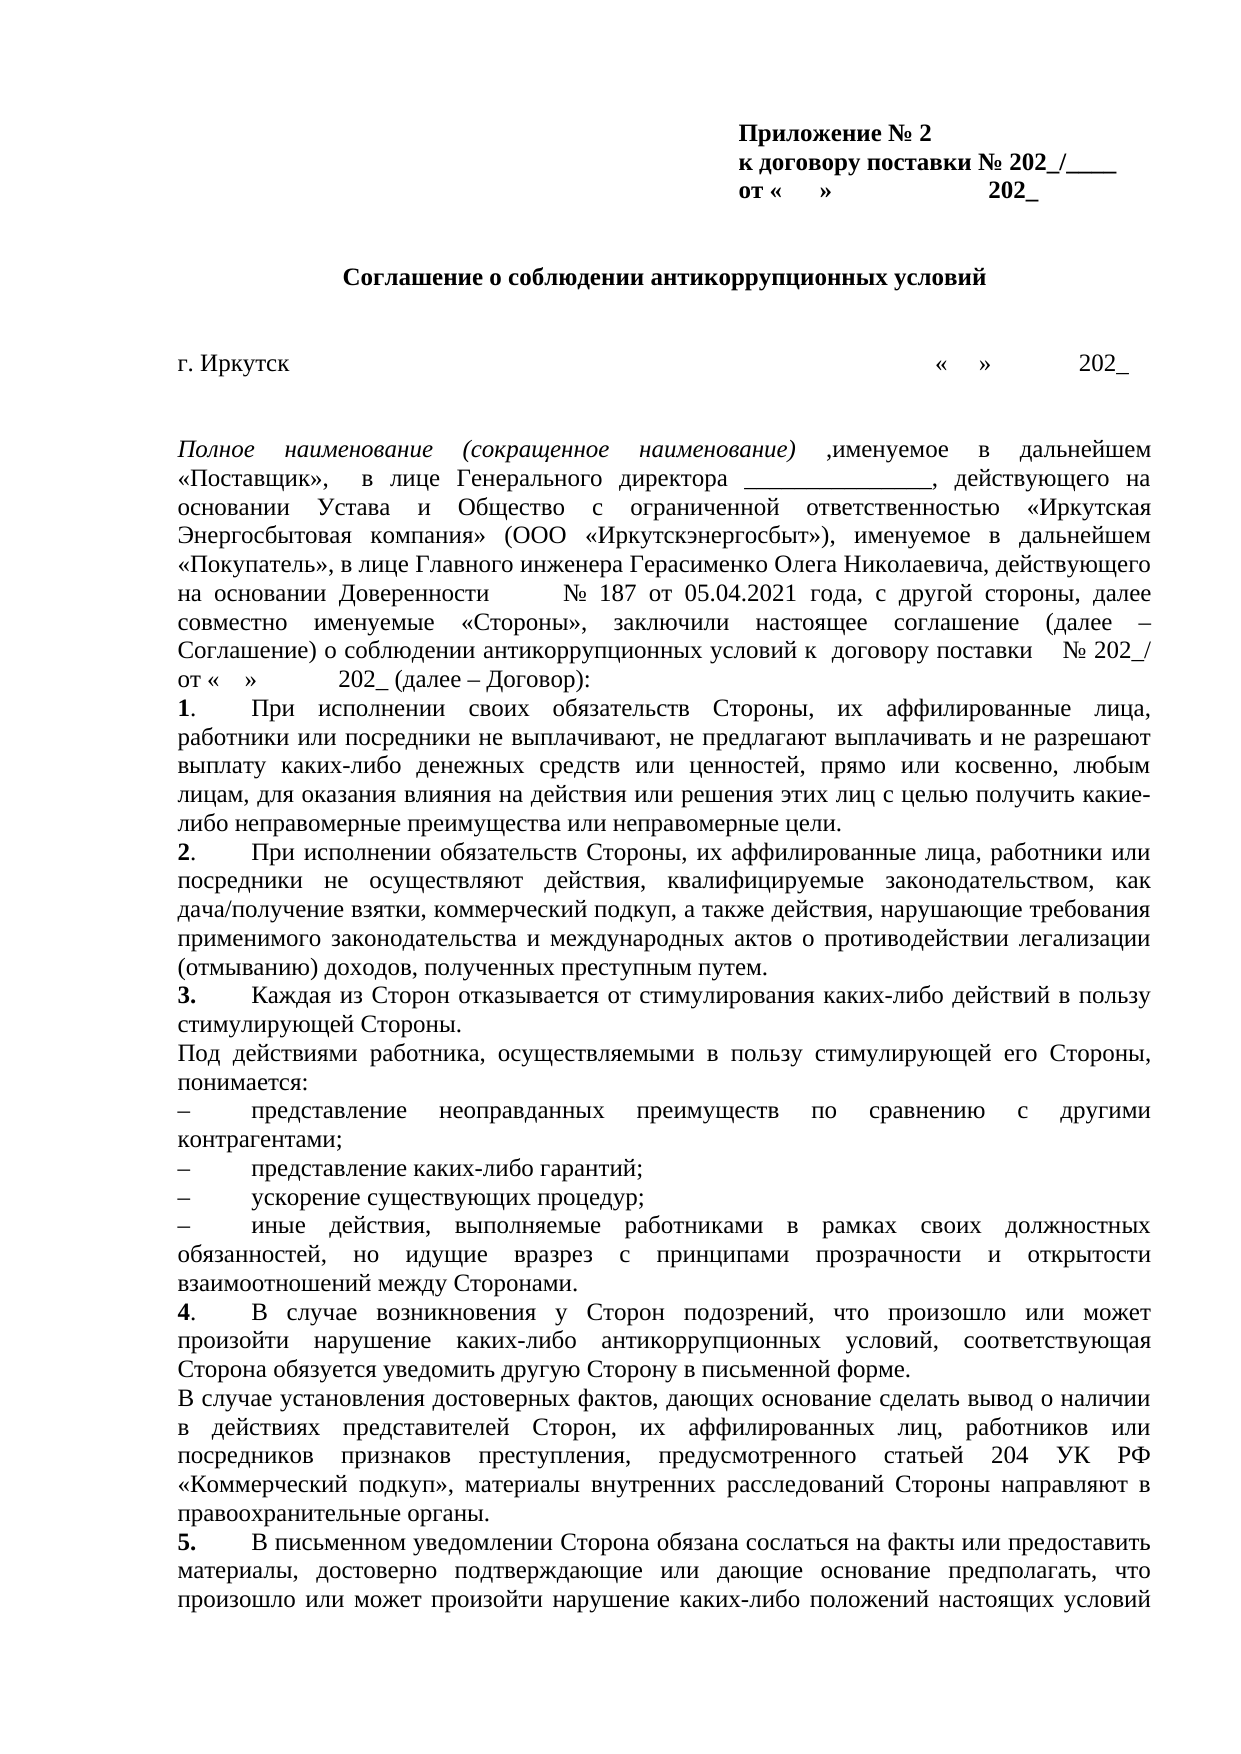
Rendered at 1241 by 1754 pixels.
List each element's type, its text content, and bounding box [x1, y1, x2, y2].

text Под действиями работника, осуществляемыми в пользу стимулирующей его Стороны, понимается: [177, 1038, 1152, 1096]
text Приложение № 2 [738, 118, 1152, 147]
text В случае установления достоверных фактов, дающих основание сделать вывод о наличии в действиях представителей Сторон, их аффилированных лиц, работников или посредников признаков преступления, предусмотренного статьей 204 УК РФ «Коммерческий подкуп», материалы внутренних расследований Стороны направляют в правоохранительные органы. [177, 1383, 1152, 1527]
text – представление каких-либо гарантий; [177, 1153, 1152, 1182]
text Полное наименование (сокращенное наименование) ,именуемое в дальнейшем «Поставщик», в лице Генерального директора _______________, действующего на основании Устава и Общество с ограниченной ответственностью «Иркутская Энергосбытовая компания» (ООО «Иркутскэнергосбыт»), именуемое в дальнейшем «Покупатель», в лице Главного инженера Герасименко Олега Николаевича, действующего на основании Доверенности № 187 от 05.04.2021 года, с другой стороны, далее совместно именуемые «Стороны», заключили настоящее соглашение (далее – Соглашение) о соблюдении антикоррупционных условий к договору поставки № 202_/ от « » 202_ (далее – Договор): [177, 434, 1152, 693]
text – иные действия, выполняемые работниками в рамках своих должностных обязанностей, но идущие вразрез с принципами прозрачности и открытости взаимоотношений между Сторонами. [177, 1211, 1152, 1297]
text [177, 1527, 1152, 1613]
text 4. В случае возникновения у Сторон подозрений, что произошло или может произойти нарушение каких-либо антикоррупционных условий, соответствующая Сторона обязуется уведомить другую Сторону в письменной форме. [177, 1297, 1152, 1383]
text г. Иркутск « » 202_ [177, 348, 1152, 377]
text к договору поставки № 202_/____ [738, 147, 1152, 176]
text 2. При исполнении обязательств Стороны, их аффилированные лица, работники или посредники не осуществляют действия, квалифицируемые законодательством, как дача/получение взятки, коммерческий подкуп, а также действия, нарушающие требования применимого законодательства и международных актов о противодействии легализации (отмыванию) доходов, полученных преступным путем. [177, 837, 1152, 981]
text 3. Каждая из Сторон отказывается от стимулирования каких-либо действий в пользу стимулирующей Стороны. [177, 981, 1152, 1038]
text от « » 202_ [738, 176, 1152, 204]
text 1. При исполнении своих обязательств Стороны, их аффилированные лица, работники или посредники не выплачивают, не предлагают выплачивать и не разрешают выплату каких-либо денежных средств или ценностей, прямо или косвенно, любым лицам, для оказания влияния на действия или решения этих лиц с целью получить какие-либо неправомерные преимущества или неправомерные цели. [177, 693, 1152, 837]
text – представление неоправданных преимуществ по сравнению с другими контрагентами; [177, 1096, 1152, 1153]
text – ускорение существующих процедур; [177, 1182, 1152, 1211]
text Соглашение о соблюдении антикоррупционных условий [177, 262, 1152, 291]
